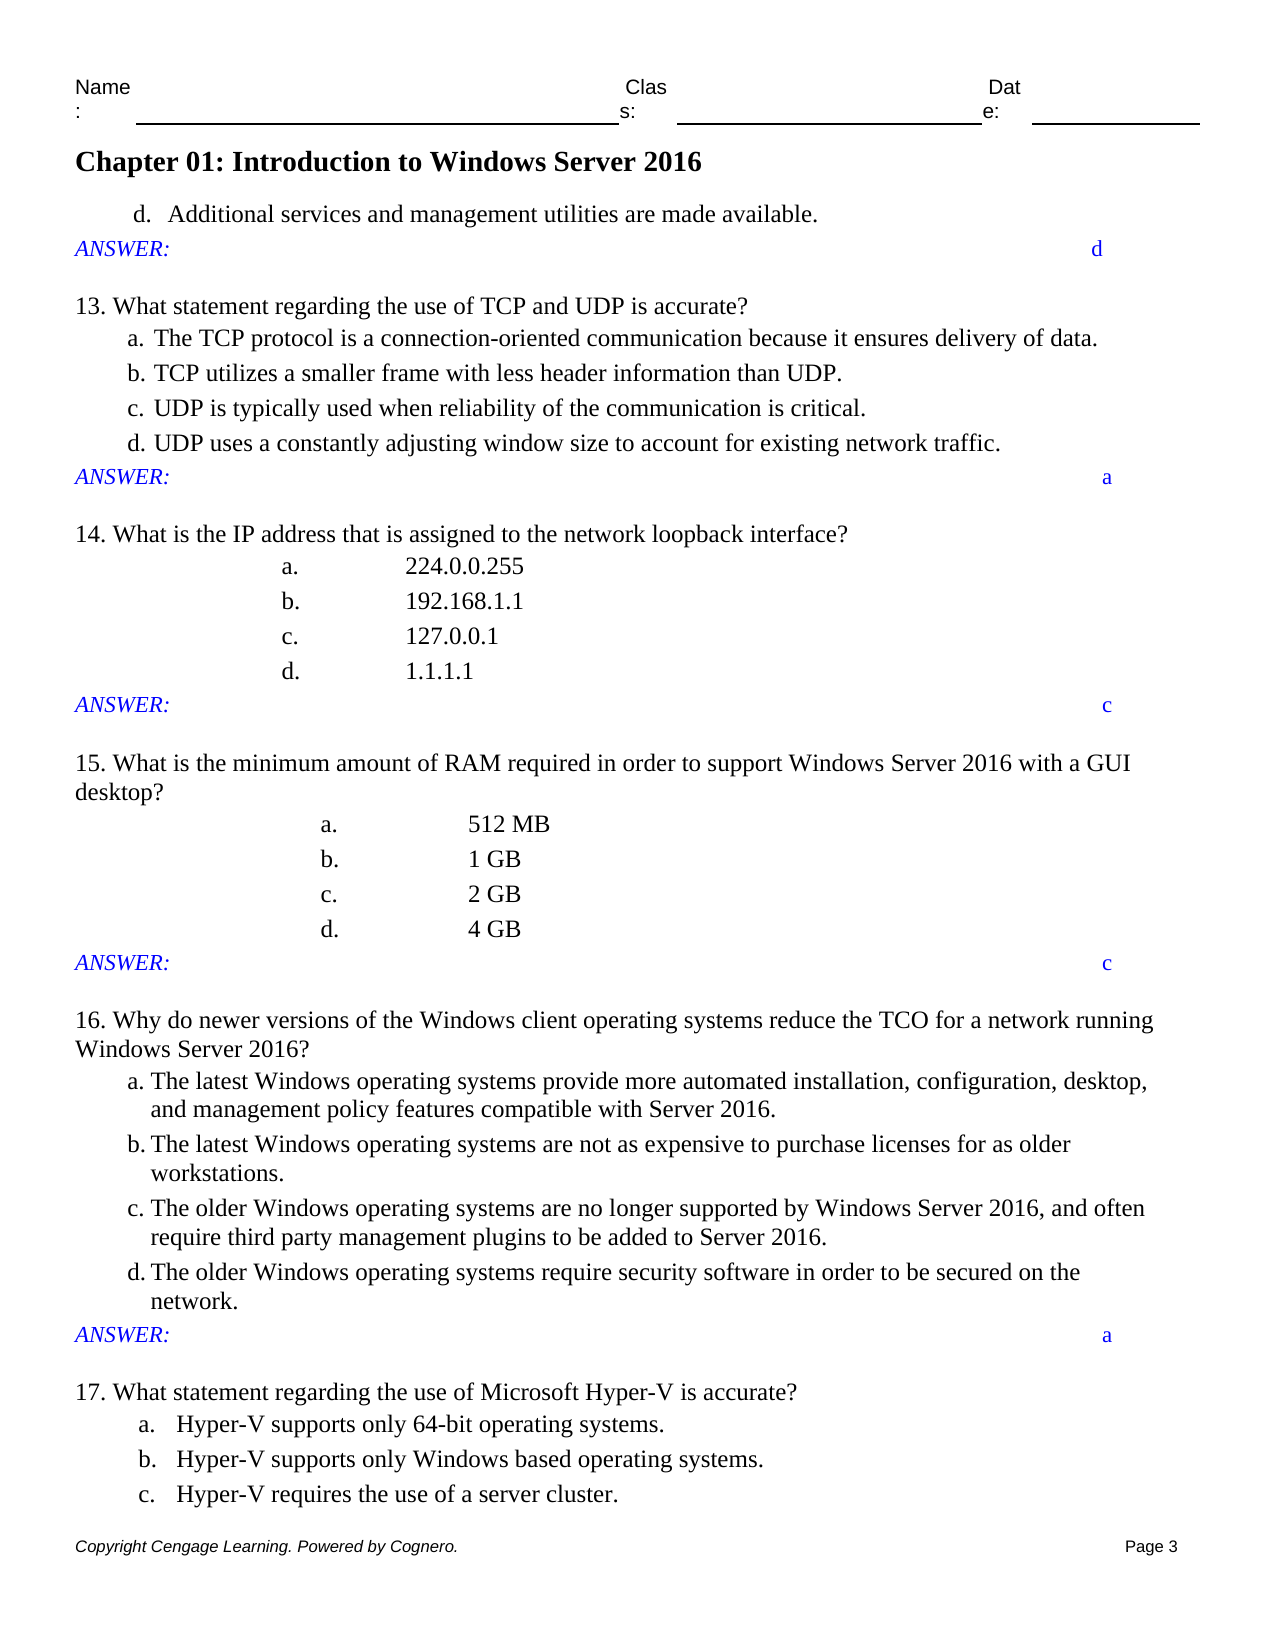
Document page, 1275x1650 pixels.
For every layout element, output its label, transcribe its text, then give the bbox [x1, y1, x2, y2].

table_header 14. What is the IP address that is assigned to the network loopback interface? [75, 520, 1200, 721]
table_header 13. What statement regarding the use of TCP and UDP is accurate? [75, 291, 1200, 493]
table_header 15. What is the minimum amount of RAM required in order to support Windows Server 2016 with a GUI desktop? [75, 748, 1200, 978]
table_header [75, 196, 1200, 264]
table_header 16. Why do newer versions of the Windows client operating systems reduce the TCO for a network running Windows Server 2016? [75, 1005, 1200, 1350]
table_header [75, 1378, 1200, 1511]
